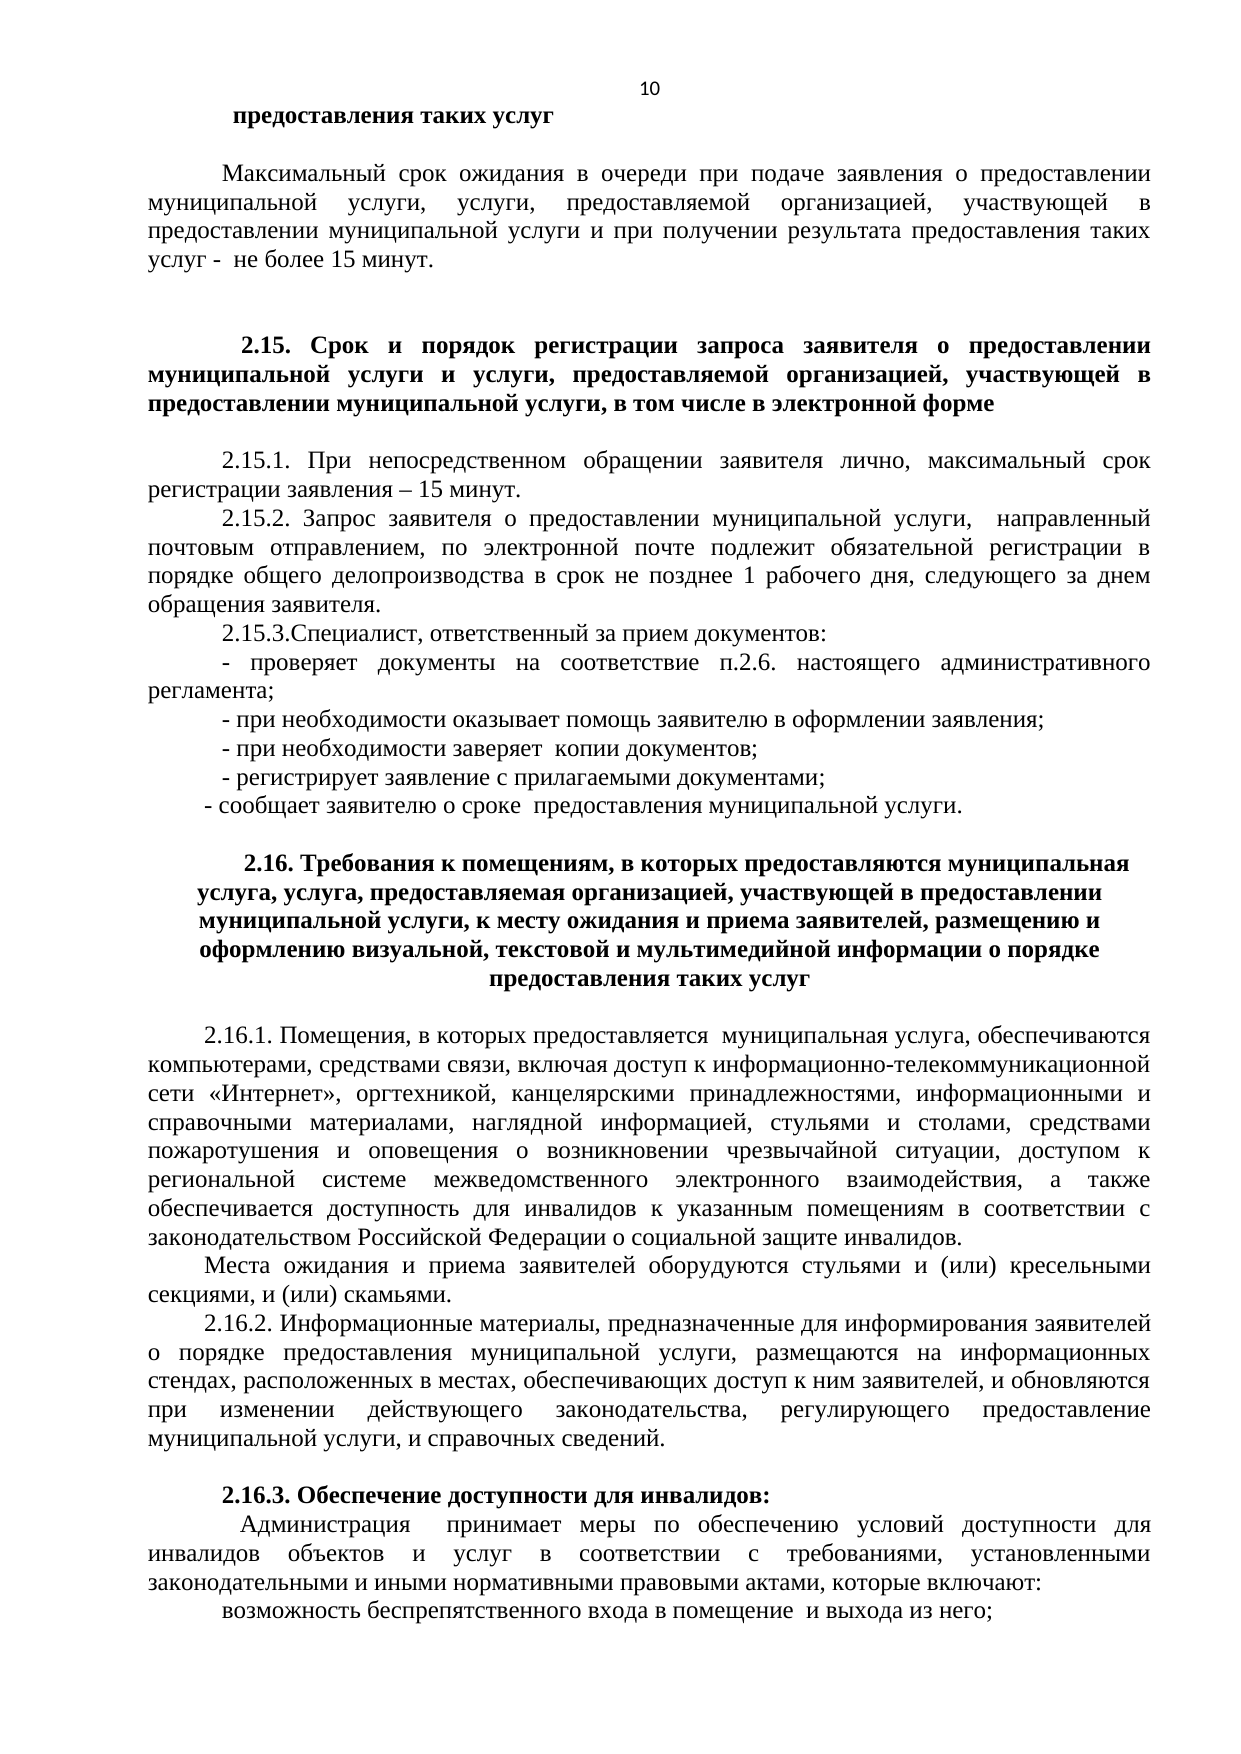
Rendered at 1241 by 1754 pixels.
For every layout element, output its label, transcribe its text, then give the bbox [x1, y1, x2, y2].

text 2.16. Требования к помещениям, в которых предоставляются муниципальная услуга, услуга, предоставляемая организацией, участвующей в предоставлении муниципальной услуги, к месту ожидания и приема заявителей, размещению и оформлению визуальной, текстовой и мультимедийной информации о порядке предоставления таких услуг [148, 848, 1152, 992]
text возможность беспрепятственного входа в помещение и выхода из него; [148, 1595, 1152, 1624]
text 2.15.2. Запрос заявителя о предоставлении муниципальной услуги, направленный почтовым отправлением, по электронной почте подлежит обязательной регистрации в порядке общего делопроизводства в срок не позднее 1 рабочего дня, следующего за днем обращения заявителя. [148, 503, 1152, 618]
text 2.15. Срок и порядок регистрации запроса заявителя о предоставлении муниципальной услуги и услуги, предоставляемой организацией, участвующей в предоставлении муниципальной услуги, в том числе в электронной форме [148, 330, 1152, 417]
text Максимальный срок ожидания в очереди при подаче заявления о предоставлении муниципальной услуги, услуги, предоставляемой организацией, участвующей в предоставлении муниципальной услуги и при получении результата предоставления таких услуг - не более 15 минут. [148, 158, 1152, 273]
text 2.16.2. Информационные материалы, предназначенные для информирования заявителей о порядке предоставления муниципальной услуги, размещаются на информационных стендах, расположенных в местах, обеспечивающих доступ к ним заявителей, и обновляются при изменении действующего законодательства, регулирующего предоставление муниципальной услуги, и справочных сведений. [148, 1308, 1152, 1452]
text - сообщает заявителю о сроке предоставления муниципальной услуги. [148, 790, 1152, 819]
text 2.16.3. Обеспечение доступности для инвалидов: [148, 1480, 1152, 1509]
text - при необходимости заверяет копии документов; [148, 733, 1152, 762]
text Места ожидания и приема заявителей оборудуются стульями и (или) кресельными секциями, и (или) скамьями. [148, 1250, 1152, 1308]
text 2.16.1. Помещения, в которых предоставляется муниципальная услуга, обеспечиваются компьютерами, средствами связи, включая доступ к информационно-телекоммуникационной сети «Интернет», оргтехникой, канцелярскими принадлежностями, информационными и справочными материалами, наглядной информацией, стульями и столами, средствами пожаротушения и оповещения о возникновении чрезвычайной ситуации, доступом к региональной системе межведомственного электронного взаимодействия, а также обеспечивается доступность для инвалидов к указанным помещениям в соответствии с законодательством Российской Федерации о социальной защите инвалидов. [148, 1020, 1152, 1250]
text 2.15.3.Специалист, ответственный за прием документов: [148, 618, 1152, 647]
text 2.15.1. При непосредственном обращении заявителя лично, максимальный срок регистрации заявления – 15 минут. [148, 445, 1152, 503]
text Администрация принимает меры по обеспечению условий доступности для инвалидов объектов и услуг в соответствии с требованиями, установленными законодательными и иными нормативными правовыми актами, которые включают: [148, 1509, 1152, 1595]
text - регистрирует заявление с прилагаемыми документами; [148, 762, 1152, 790]
text - при необходимости оказывает помощь заявителю в оформлении заявления; [148, 704, 1152, 733]
text - проверяет документы на соответствие п.2.6. настоящего административного регламента; [148, 647, 1152, 704]
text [148, 100, 1152, 129]
